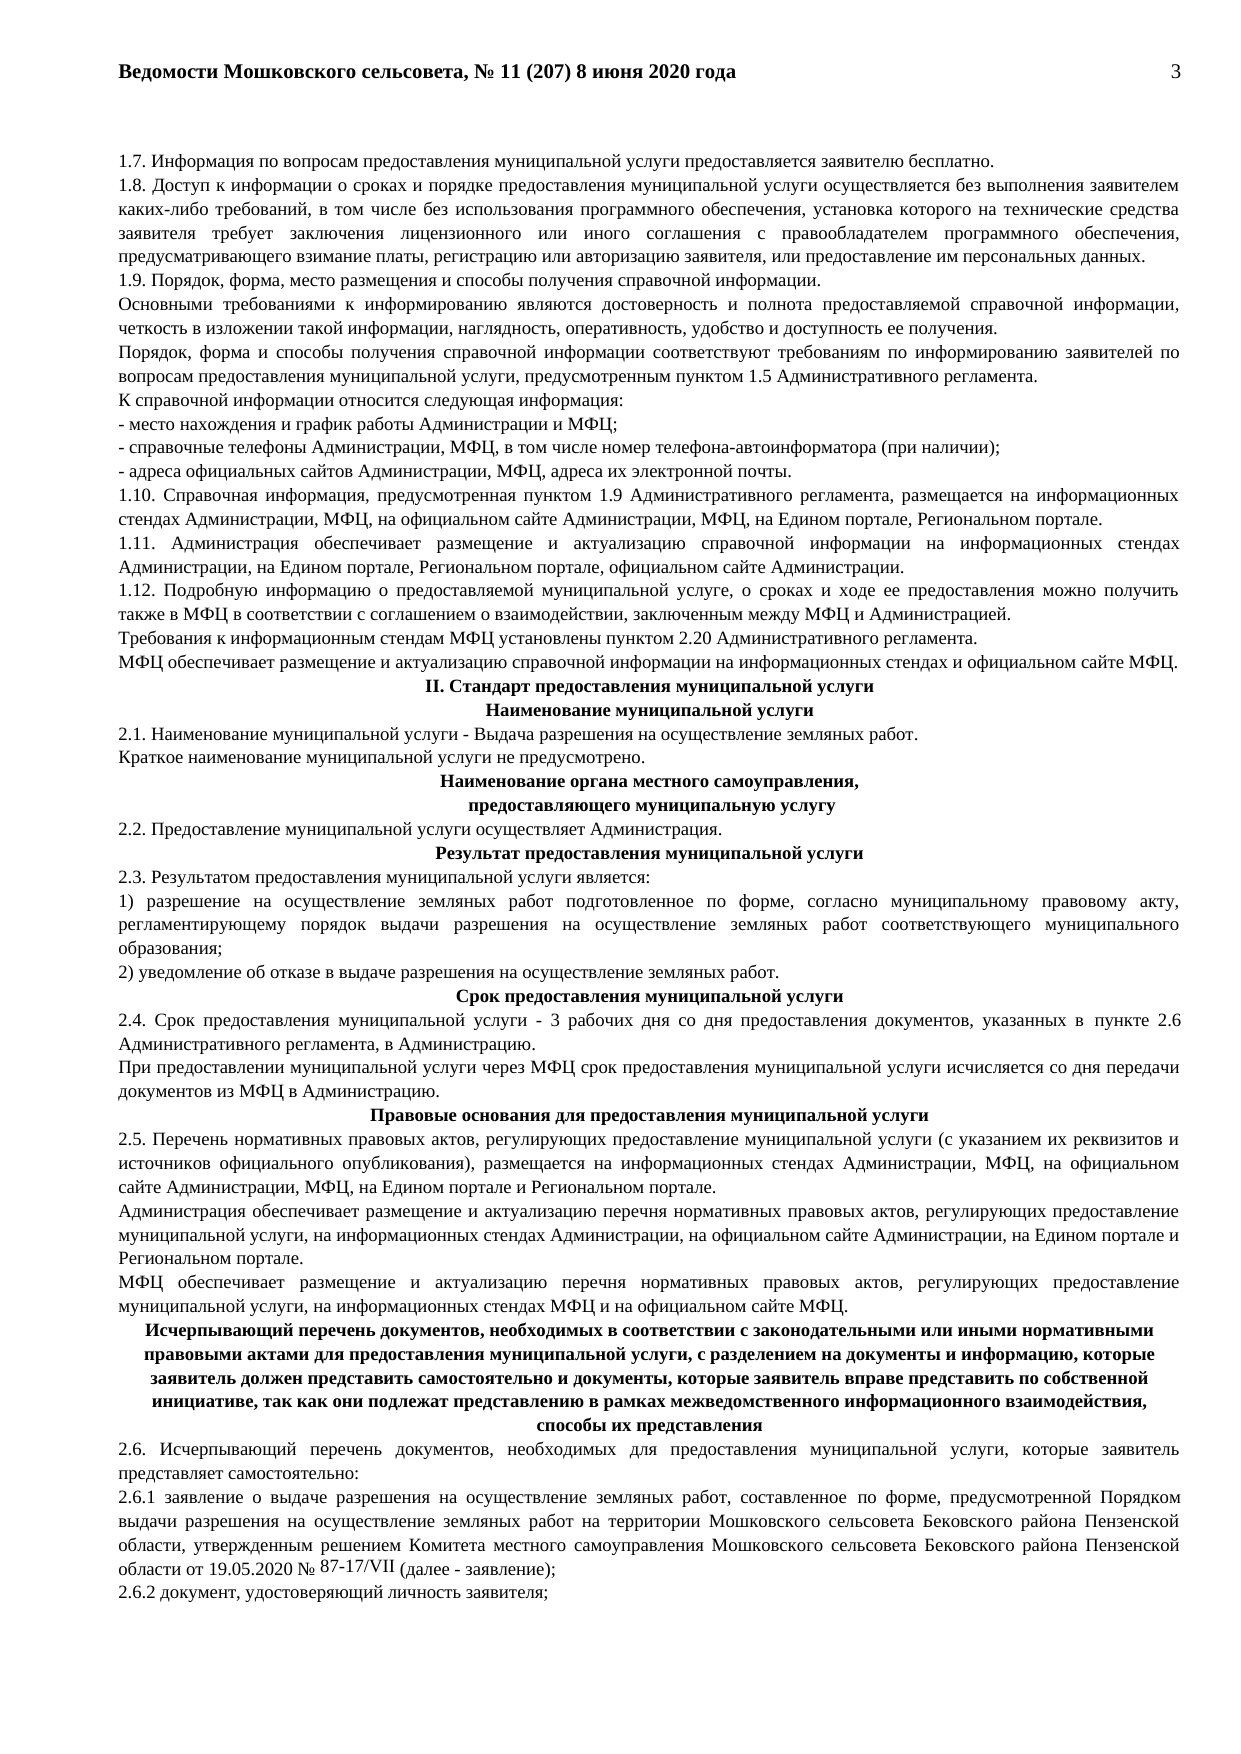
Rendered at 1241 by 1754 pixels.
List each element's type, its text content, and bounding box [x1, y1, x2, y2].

text МФЦ обеспечивает размещение и актуализацию справочной информации на информационных стендах и официальном сайте МФЦ. [118, 649, 1181, 672]
text Срок предоставления муниципальной услуги [118, 983, 1181, 1006]
text 2.3. Результатом предоставления муниципальной услуги является: [118, 863, 1181, 887]
text 1.10. Справочная информация, предусмотренная пунктом 1.9 Административного регламента, размещается на информационных стендах Администрации, МФЦ, на официальном сайте Администрации, МФЦ, на Едином портале, Региональном портале. [118, 482, 1181, 529]
text 1.11. Администрация обеспечивает размещение и актуализацию справочной информации на информационных стендах Администрации, на Едином портале, Региональном портале, официальном сайте Администрации. [118, 529, 1181, 577]
text Исчерпывающий перечень документов, необходимых в соответствии с законодательными или иными нормативными правовыми актами для предоставления муниципальной услуги, с разделением на документы и информацию, которые заявитель должен представить самостоятельно и документы, которые заявитель вправе представить по собственной инициативе, так как они подлежат представлению в рамках межведомственного информационного взаимодействия, способы их представления [118, 1317, 1181, 1436]
text 1.12. Подробную информацию о предоставляемой муниципальной услуге, о сроках и ходе ее предоставления можно получить также в МФЦ в соответствии с соглашением о взаимодействии, заключенным между МФЦ и Администрацией. [118, 577, 1181, 625]
text 2.4. Срок предоставления муниципальной услуги - 3 рабочих дня со дня предоставления документов, указанных в пункте 2.6 Административного регламента, в Администрацию. [118, 1006, 1181, 1054]
text К справочной информации относится следующая информация: [118, 386, 1181, 410]
text Требования к информационным стендам МФЦ установлены пунктом 2.20 Административного регламента. [118, 625, 1181, 649]
text При предоставлении муниципальной услуги через МФЦ срок предоставления муниципальной услуги исчисляется со дня передачи документов из МФЦ в Администрацию. [118, 1054, 1181, 1102]
text 2.6.1 заявление о выдаче разрешения на осуществление земляных работ, составленное по форме, предусмотренной Порядком выдачи разрешения на осуществление земляных работ на территории Мошковского сельсовета Бековского района Пензенской области, утвержденным решением Комитета местного самоуправления Мошковского сельсовета Бековского района Пензенской области от 19.05.2020 № 87-17/VII (далее - заявление); [118, 1483, 1181, 1579]
text МФЦ обеспечивает размещение и актуализацию перечня нормативных правовых актов, регулирующих предоставление муниципальной услуги, на информационных стендах МФЦ и на официальном сайте МФЦ. [118, 1269, 1181, 1317]
text 1.7. Информация по вопросам предоставления муниципальной услуги предоставляется заявителю бесплатно. [118, 148, 1181, 172]
text Наименование органа местного самоуправления, [118, 768, 1181, 792]
text - справочные телефоны Администрации, МФЦ, в том числе номер телефона-автоинформатора (при наличии); [118, 434, 1181, 458]
text Порядок, форма и способы получения справочной информации соответствуют требованиям по информированию заявителей по вопросам предоставления муниципальной услуги, предусмотренным пунктом 1.5 Административного регламента. [118, 338, 1181, 386]
text 2.6. Исчерпывающий перечень документов, необходимых для предоставления муниципальной услуги, которые заявитель представляет самостоятельно: [118, 1436, 1181, 1483]
text 2.6.2 документ, удостоверяющий личность заявителя; [118, 1579, 1181, 1603]
text 2) уведомление об отказе в выдаче разрешения на осуществление земляных работ. [118, 959, 1181, 983]
text Правовые основания для предоставления муниципальной услуги [118, 1102, 1181, 1126]
text 2.5. Перечень нормативных правовых актов, регулирующих предоставление муниципальной услуги (с указанием их реквизитов и источников официального опубликования), размещается на информационных стендах Администрации, МФЦ, на официальном сайте Администрации, МФЦ, на Едином портале и Региональном портале. [118, 1126, 1181, 1197]
text Краткое наименование муниципальной услуги не предусмотрено. [118, 744, 1181, 768]
text 2.1. Наименование муниципальной услуги - Выдача разрешения на осуществление земляных работ. [118, 720, 1181, 744]
text Основными требованиями к информированию являются достоверность и полнота предоставляемой справочной информации, четкость в изложении такой информации, наглядность, оперативность, удобство и доступность ее получения. [118, 291, 1181, 338]
text 2.2. Предоставление муниципальной услуги осуществляет Администрация. [118, 816, 1181, 839]
text Результат предоставления муниципальной услуги [118, 839, 1181, 863]
text - место нахождения и график работы Администрации и МФЦ; [118, 410, 1181, 434]
text Наименование муниципальной услуги [118, 696, 1181, 720]
text 1.8. Доступ к информации о сроках и порядке предоставления муниципальной услуги осуществляется без выполнения заявителем каких-либо требований, в том числе без использования программного обеспечения, установка которого на технические средства заявителя требует заключения лицензионного или иного соглашения с правообладателем программного обеспечения, предусматривающего взимание платы, регистрацию или авторизацию заявителя, или предоставление им персональных данных. [118, 172, 1181, 267]
text II. Стандарт предоставления муниципальной услуги [118, 672, 1181, 696]
text предоставляющего муниципальную услугу [118, 792, 1181, 816]
text - адреса официальных сайтов Администрации, МФЦ, адреса их электронной почты. [118, 458, 1181, 482]
text Администрация обеспечивает размещение и актуализацию перечня нормативных правовых актов, регулирующих предоставление муниципальной услуги, на информационных стендах Администрации, на официальном сайте Администрации, на Едином портале и Региональном портале. [118, 1197, 1181, 1269]
text 1.9. Порядок, форма, место размещения и способы получения справочной информации. [118, 267, 1181, 291]
text 1) разрешение на осуществление земляных работ подготовленное по форме, согласно муниципальному правовому акту, регламентирующему порядок выдачи разрешения на осуществление земляных работ соответствующего муниципального образования; [118, 887, 1181, 959]
